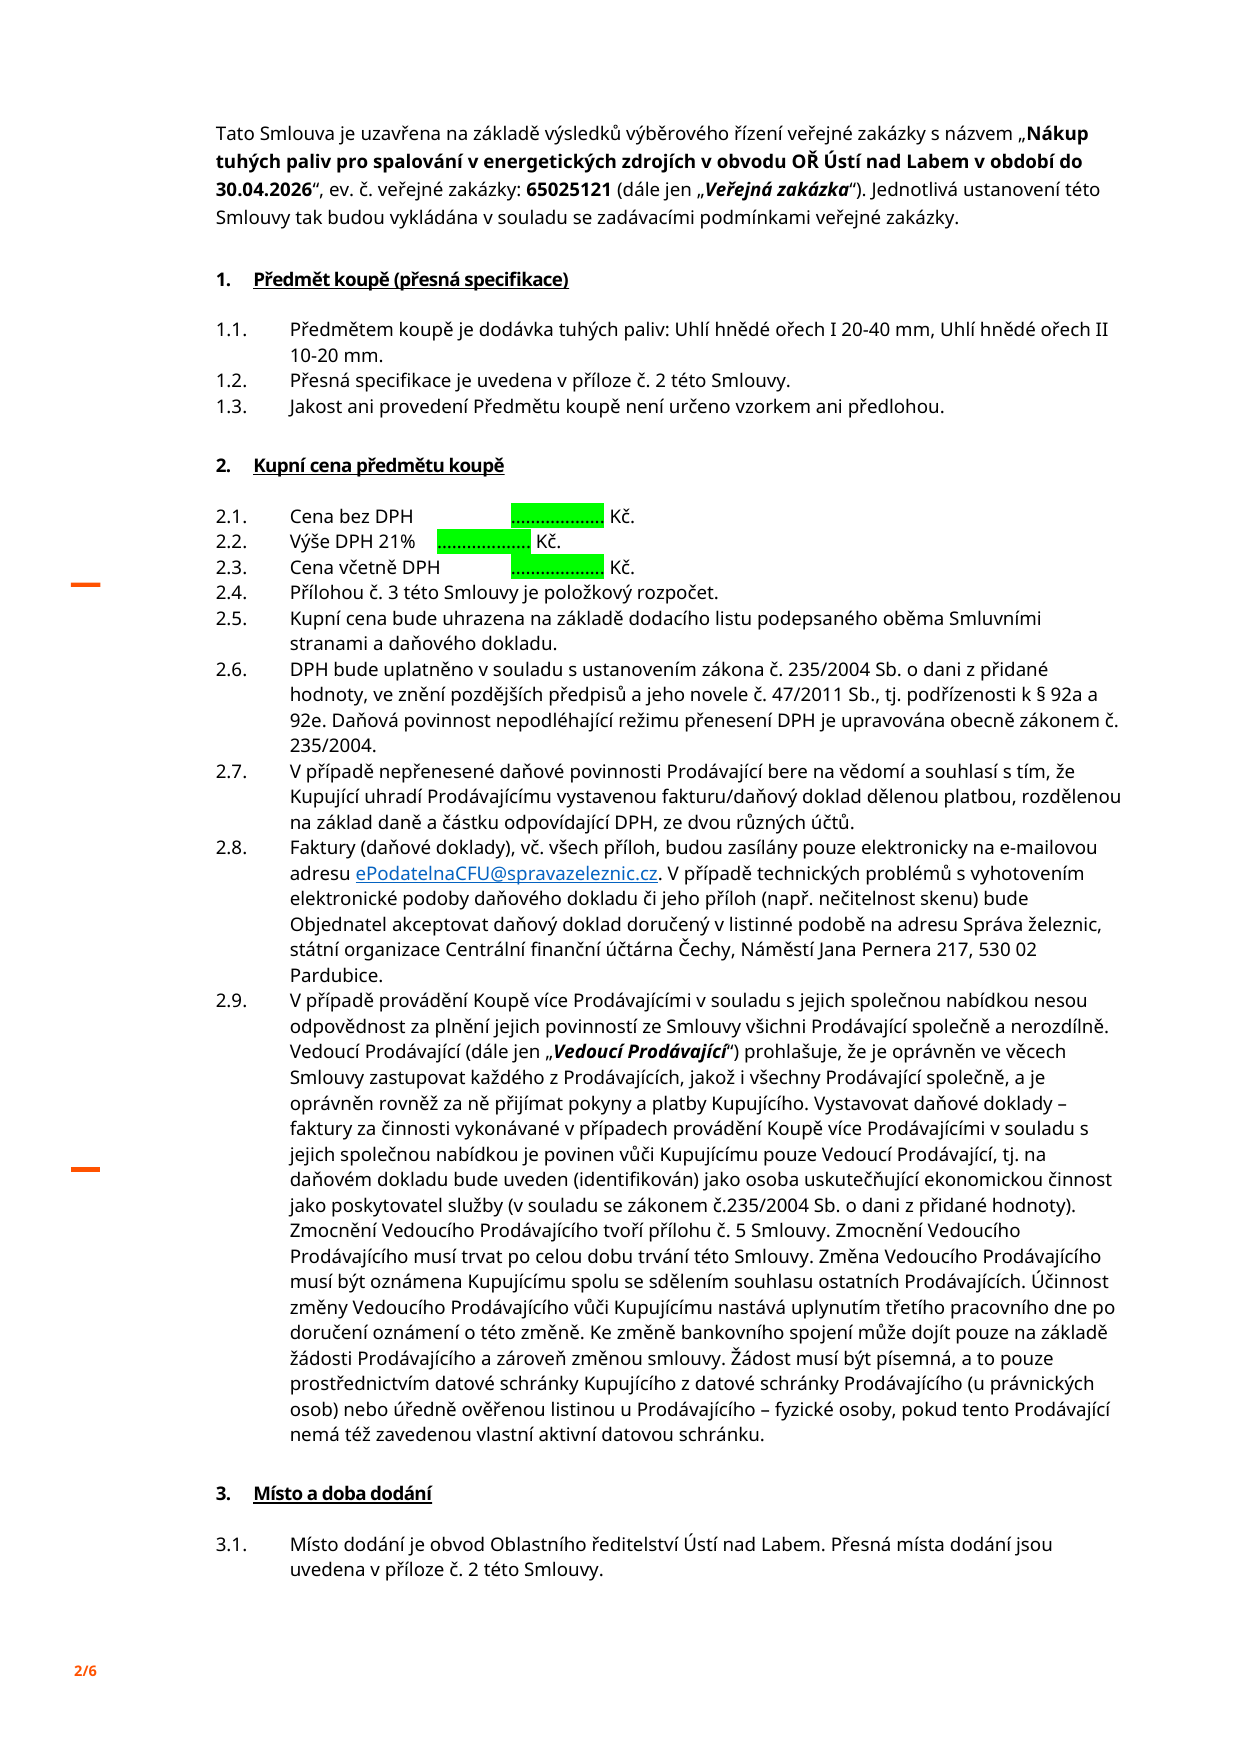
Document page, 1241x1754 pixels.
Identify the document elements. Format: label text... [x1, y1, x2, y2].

list Faktury (daňové doklady), vč. všech příloh, budou zasílány pouze elektronicky na e-mailovou adresu ePodatelnaCFU@spravazeleznic.cz. V případě technických problémů s vyhotovením elektronické podoby daňového dokladu či jeho příloh (např. nečitelnost skenu) bude Objednatel akceptovat daňový doklad doručený v listinné podobě na adresu Správa železnic, státní organizace Centrální finanční účtárna Čechy, Náměstí Jana Pernera 217, 530 02 Pardubice. [216, 835, 1122, 988]
text Tato Smlouva je uzavřena na základě výsledků výběrového řízení veřejné zakázky s názvem „Nákup tuhých paliv pro spalování v energetických zdrojích v obvodu OŘ Ústí nad Labem v období do 30.04.2026“, ev. č. veřejné zakázky: 65025121 (dále jen „Veřejná zakázka“). Jednotlivá ustanovení této Smlouvy tak budou vykládána v souladu se zadávacími podmínkami veřejné zakázky. [216, 121, 1122, 230]
list V případě provádění Koupě více Prodávajícími v souladu s jejich společnou nabídkou nesou odpovědnost za plnění jejich povinností ze Smlouvy všichni Prodávající společně a nerozdílně. Vedoucí Prodávající (dále jen „Vedoucí Prodávající“) prohlašuje, že je oprávněn ve věcech Smlouvy zastupovat každého z Prodávajících, jakož i všechny Prodávající společně, a je oprávněn rovněž za ně přijímat pokyny a platby Kupujícího. Vystavovat daňové doklady – faktury za činnosti vykonávané v případech provádění Koupě více Prodávajícími v souladu s jejich společnou nabídkou je povinen vůči Kupujícímu pouze Vedoucí Prodávající, tj. na daňovém dokladu bude uveden (identifikován) jako osoba uskutečňující ekonomickou činnost jako poskytovatel služby (v souladu se zákonem č.235/2004 Sb. o dani z přidané hodnoty). Zmocnění Vedoucího Prodávajícího tvoří přílohu č. 5 Smlouvy. Zmocnění Vedoucího Prodávajícího musí trvat po celou dobu trvání této Smlouvy. Změna Vedoucího Prodávajícího musí být oznámena Kupujícímu spolu se sdělením souhlasu ostatních Prodávajících. Účinnost změny Vedoucího Prodávajícího vůči Kupujícímu nastává uplynutím třetího pracovního dne po doručení oznámení o této změně. Ke změně bankovního spojení může dojít pouze na základě žádosti Prodávajícího a zároveň změnou smlouvy. Žádost musí být písemná, a to pouze prostřednictvím datové schránky Kupujícího z datové schránky Prodávajícího (u právnických osob) nebo úředně ověřenou listinou u Prodávajícího – fyzické osoby, pokud tento Prodávající nemá též zavedenou vlastní aktivní datovou schránku. [216, 988, 1122, 1447]
list Přesná specifikace je uvedena v příloze č. 2 této Smlouvy. [216, 368, 1122, 393]
subtitle Předmět koupě (přesná specifikace) [216, 266, 1122, 292]
list Cena bez DPH ………………. Kč. [604, 503, 1122, 528]
list V případě nepřenesené daňové povinnosti Prodávající bere na vědomí a souhlasí s tím, že Kupující uhradí Prodávajícímu vystavenou fakturu/daňový doklad dělenou platbou, rozdělenou na základ daně a částku odpovídající DPH, ze dvou různých účtů. [216, 758, 1122, 835]
list Cena včetně DPH ………………. Kč. [604, 554, 1122, 579]
list Předmětem koupě je dodávka tuhých paliv: Uhlí hnědé ořech I 20-40 mm, Uhlí hnědé ořech II 10-20 mm. [216, 317, 1122, 368]
list Cena včetně DPH ………………. Kč. [216, 554, 511, 579]
list Přílohou č. 3 této Smlouvy je položkový rozpočet. [216, 579, 1122, 605]
subtitle Kupní cena předmětu koupě [216, 452, 1122, 478]
subtitle Místo a doba dodání [216, 1481, 1122, 1506]
list Kupní cena bude uhrazena na základě dodacího listu podepsaného oběma Smluvními stranami a daňového dokladu. [216, 605, 1122, 656]
list DPH bude uplatněno v souladu s ustanovením zákona č. 235/2004 Sb. o dani z přidané hodnoty, ve znění pozdějších předpisů a jeho novele č. 47/2011 Sb., tj. podřízenosti k § 92a a 92e. Daňová povinnost nepodléhající režimu přenesení DPH je upravována obecně zákonem č. 235/2004. [216, 656, 1122, 758]
list Místo dodání je obvod Oblastního ředitelství Ústí nad Labem. Přesná místa dodání jsou uvedena v příloze č. 2 této Smlouvy. [216, 1531, 1122, 1582]
list Jakost ani provedení Předmětu koupě není určeno vzorkem ani předlohou. [216, 393, 1122, 419]
list Výše DPH 21% ………………. Kč. [216, 528, 1122, 554]
list Cena bez DPH ………………. Kč. [216, 503, 511, 528]
